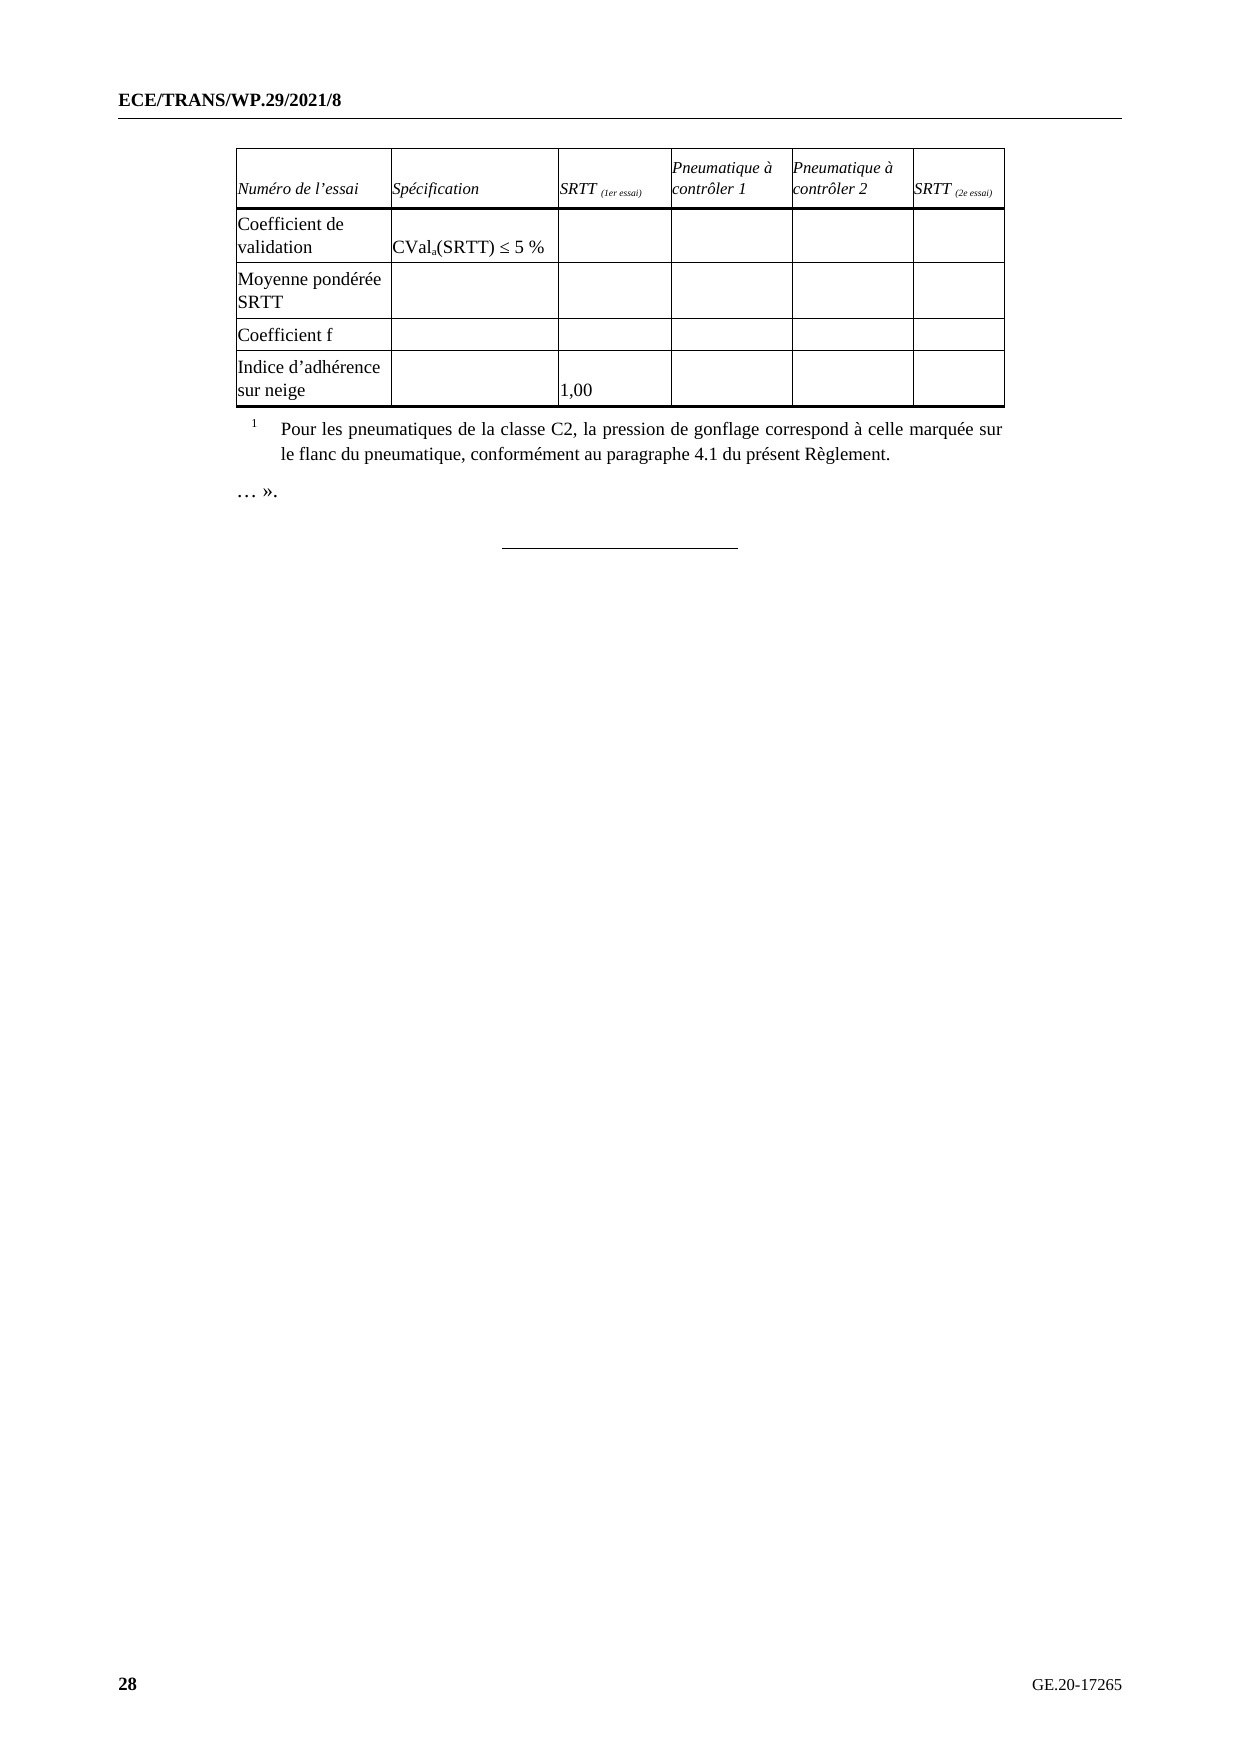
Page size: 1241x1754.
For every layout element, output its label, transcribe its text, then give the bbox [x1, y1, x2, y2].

table_header Numéro de l’essai [237, 149, 391, 207]
table_cell [914, 319, 1004, 350]
table_cell [914, 263, 1004, 317]
table_header Pneumatique à contrôler 2 [793, 149, 913, 207]
table_cell [672, 351, 792, 405]
table_cell [672, 319, 792, 350]
table_cell [672, 210, 792, 262]
table_header Pneumatique à contrôler 1 [672, 149, 792, 207]
text … ». [236, 477, 1004, 502]
table_cell [559, 210, 671, 262]
table_cell [672, 263, 792, 317]
table_cell [392, 319, 558, 350]
table_header SRTT (2e essai) [914, 149, 1004, 207]
table_cell [559, 263, 671, 317]
table_cell Moyenne pondérée SRTT [237, 263, 391, 317]
table_cell [559, 319, 671, 350]
table_cell [793, 319, 913, 350]
text 1 Pour les pneumatiques de la classe C2, la pression de gonflage correspond à celle marquée sur le flanc du pneumatique, conformément au paragraphe 4.1 du présent Règlement. [236, 416, 1004, 464]
table_cell 1,00 [559, 351, 671, 405]
table_cell [914, 351, 1004, 405]
table_cell [392, 351, 558, 405]
table_cell [793, 210, 913, 262]
table_header SRTT (1er essai) [559, 149, 671, 207]
table_header Spécification [392, 149, 558, 207]
table_cell [793, 351, 913, 405]
table_cell [914, 210, 1004, 262]
table_cell Coefficient de validation [237, 210, 391, 262]
table_cell Indice d’adhérence sur neige [237, 351, 391, 405]
table_cell CVala(SRTT) ≤ 5 % [392, 210, 558, 262]
table_cell Coefficient f [237, 319, 391, 350]
table_cell [793, 263, 913, 317]
table_cell [392, 263, 558, 317]
